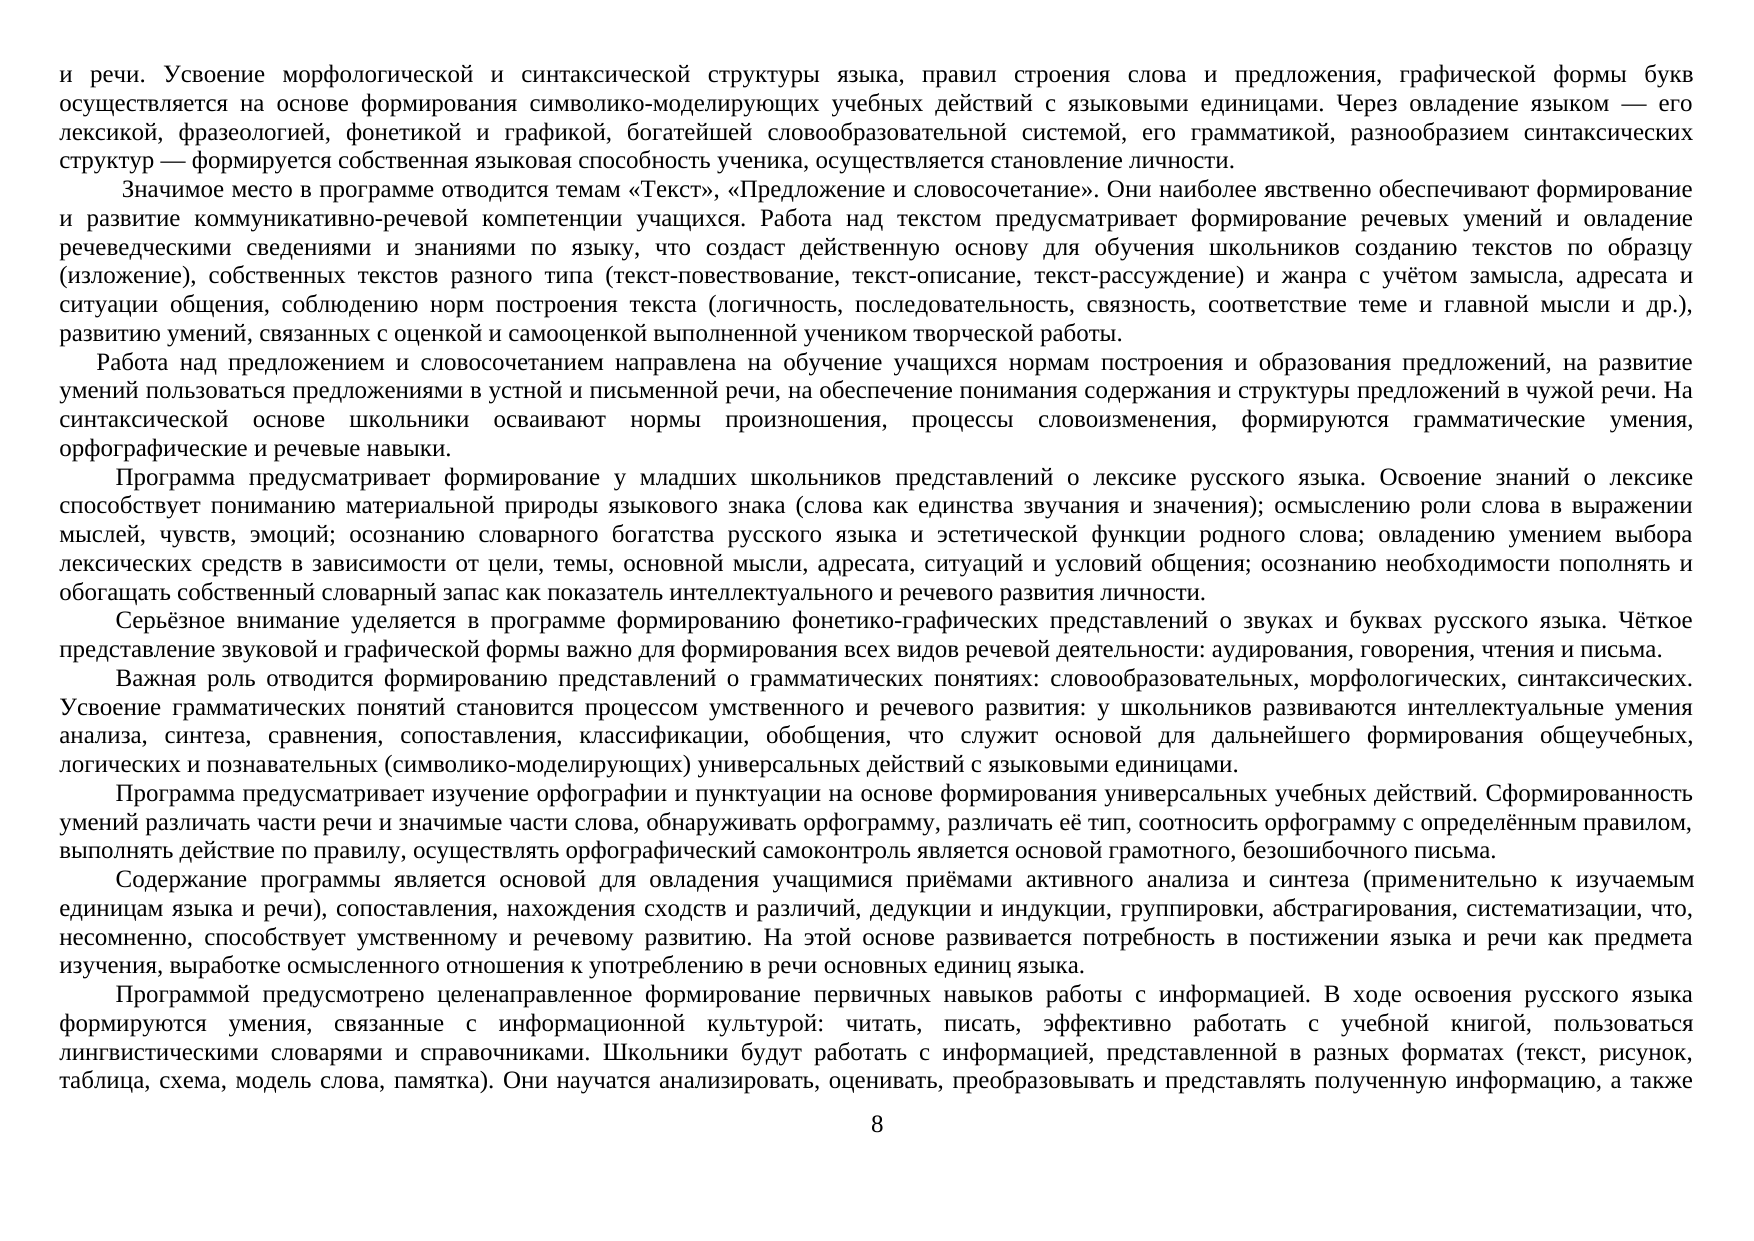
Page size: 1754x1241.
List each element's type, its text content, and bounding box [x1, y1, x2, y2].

text Серьёзное внимание уделяется в программе формированию фонетико-графических представлений о звуках и буквах русского языка. Чёткое представление звуковой и графической формы важно для формирования всех видов речевой деятельности: аудирования, говорения, чтения и письма. [59, 605, 1695, 663]
text Важная роль отводится формированию представлений о грамматических понятиях: словообразовательных, морфологических, синтаксических. Усвоение грамматических понятий становится процессом умственного и речевого развития: у школьников развиваются интеллектуальные умения анализа, синтеза, сравнения, сопоставления, классификации, обобщения, что служит основой для дальнейшего формирования общеучебных, логических и познавательных (символико-моделирующих) универсальных действий с языковыми единицами. [59, 663, 1695, 778]
text Содержание программы является основой для овладения учащимися приёмами активного анализа и синтеза (применительно к изучаемым единицам языка и речи), сопоставления, нахождения сходств и различий, дедукции и индукции, группировки, абстрагирования, систематизации, что, несомненно, способствует умственному и речевому развитию. На этой основе развивается потребность в постижении языка и речи как предмета изучения, выработке осмысленного отношения к употреблению в речи основных единиц языка. [59, 864, 1695, 979]
text Программа предусматривает изучение орфографии и пунктуации на основе формирования универсальных учебных действий. Сформированность умений различать части речи и значимые части слова, обнаруживать орфограмму, различать её тип, соотносить орфограмму с определённым правилом, выполнять действие по правилу, осуществлять орфографический самоконтроль является основой грамотного, безошибочного письма. [59, 778, 1695, 864]
text Значимое место в программе отводится темам «Текст», «Предложение и словосочетание». Они наиболее явственно обеспечивают формирование и развитие коммуникативно-речевой компетенции учащихся. Работа над текстом предусматривает формирование речевых умений и овладение речеведческими сведениями и знаниями по языку, что создаст действенную основу для обучения школьников созданию текстов по образцу (изложение), собственных текстов разного типа (текст-повествование, текст-описание, текст-рассуждение) и жанра с учётом замысла, адресата и ситуации общения, соблюдению норм построения текста (логичность, последовательность, связность, соответствие теме и главной мысли и др.), развитию умений, связанных с оценкой и самооценкой выполненной учеником творческой работы. [59, 174, 1695, 347]
text Программа предусматривает формирование у младших школьников представлений о лексике русского языка. Освоение знаний о лексике способствует пониманию материальной природы языкового знака (слова как единства звучания и значения); осмыслению роли слова в выражении мыслей, чувств, эмоций; осознанию словарного богатства русского языка и эстетической функции родного слова; овладению умением выбора лексических средств в зависимости от цели, темы, основной мысли, адресата, ситуаций и условий общения; осознанию необходимости пополнять и обогащать собственный словарный запас как показатель интеллектуального и речевого развития личности. [59, 462, 1695, 605]
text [59, 59, 1695, 174]
text Работа над предложением и словосочетанием направлена на обучение учащихся нормам построения и образования предложений, на развитие умений пользоваться предложениями в устной и письменной речи, на обеспечение понимания содержания и структуры предложений в чужой речи. На синтаксической основе школьники осваивают нормы произношения, процессы словоизменения, формируются грамматические умения, орфографические и речевые навыки. [59, 347, 1695, 462]
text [59, 979, 1695, 1094]
